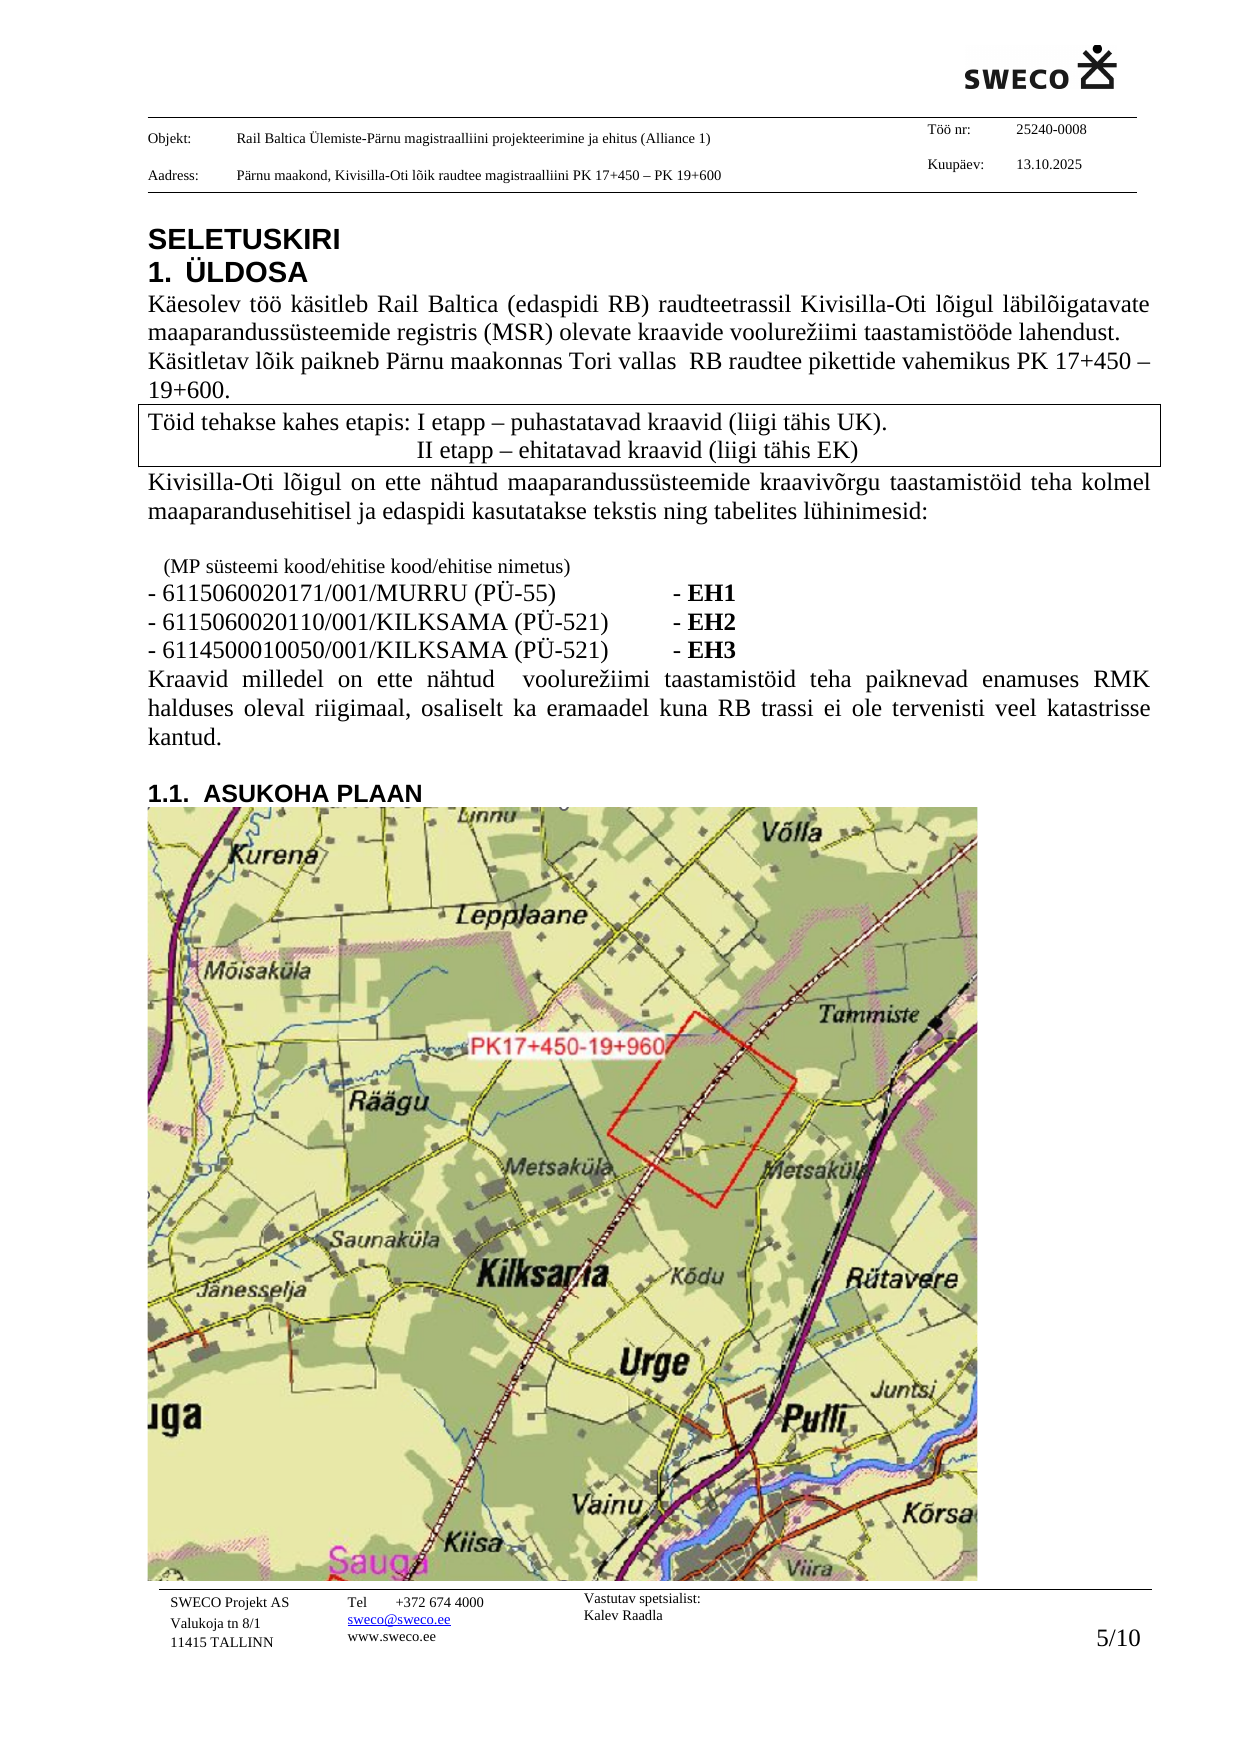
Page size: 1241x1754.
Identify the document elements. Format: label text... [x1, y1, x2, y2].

text Kivisilla-Oti lõigul on ette nähtud maaparandussüsteemide kraavivõrgu taastamistöid teha kolmel maaparandusehitisel ja edaspidi kasutatakse tekstis ning tabelites lühinimesid: [148, 467, 1152, 525]
text - 6114500010050/001/KILKSAMA (PÜ-521) - EH3 [148, 635, 1152, 664]
text Töid tehakse kahes etapis: I etapp – puhastatavad kraavid (liigi tähis UK). [139, 405, 1160, 432]
subtitle SELETUSKIRI [148, 222, 1152, 255]
text Käsitletav lõik paikneb Pärnu maakonnas Tori vallas RB raudtee pikettide vahemikus PK 17+450 – 19+600. [148, 346, 1152, 404]
picture [147, 807, 978, 1581]
text Kraavid milledel on ette nähtud voolurežiimi taastamistöid teha paiknevad enamuses RMK halduses oleval riigimaal, osaliselt ka eramaadel kuna RB trassi ei ole tervenisti veel katastrisse kantud. [148, 664, 1152, 750]
picture [965, 45, 1117, 89]
text - 6115060020171/001/MURRU (PÜ-55) - EH1 [148, 578, 1152, 607]
subtitle ÜLDOSA [148, 255, 1152, 289]
text (MP süsteemi kood/ehitise kood/ehitise nimetus) [148, 554, 1152, 578]
text - 6115060020110/001/KILKSAMA (PÜ-521) - EH2 [148, 607, 1152, 635]
subtitle 1.1. ASUKOHA PLAAN [148, 779, 1152, 808]
text Käesolev töö käsitleb Rail Baltica (edaspidi RB) raudteetrassil Kivisilla-Oti lõigul läbilõigatavate maaparandussüsteemide registris (MSR) olevate kraavide voolurežiimi taastamistööde lahendust. [148, 289, 1152, 346]
text II etapp – ehitatavad kraavid (liigi tähis EK) [139, 432, 1160, 466]
